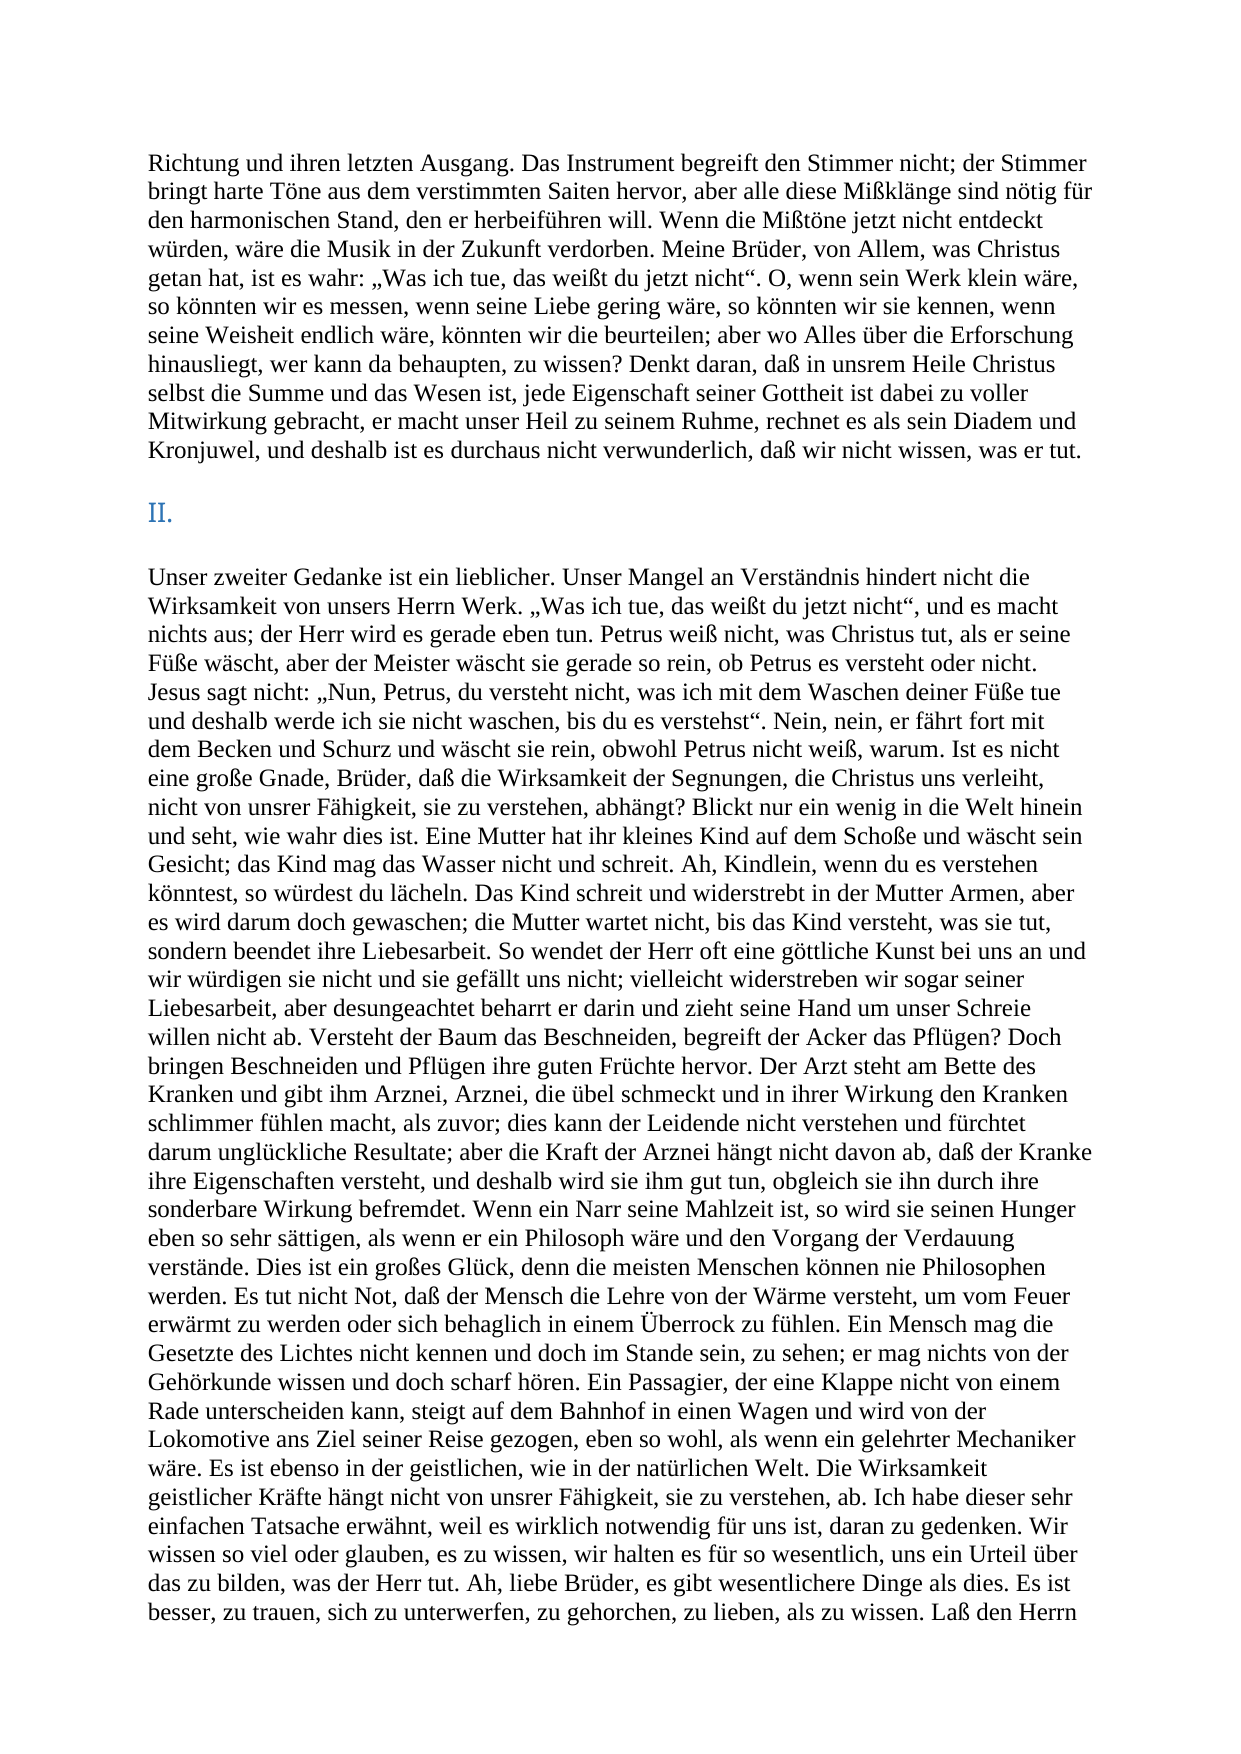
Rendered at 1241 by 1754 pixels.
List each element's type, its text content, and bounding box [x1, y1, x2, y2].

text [148, 148, 1093, 464]
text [148, 562, 1093, 1626]
subtitle II. [148, 493, 1093, 530]
